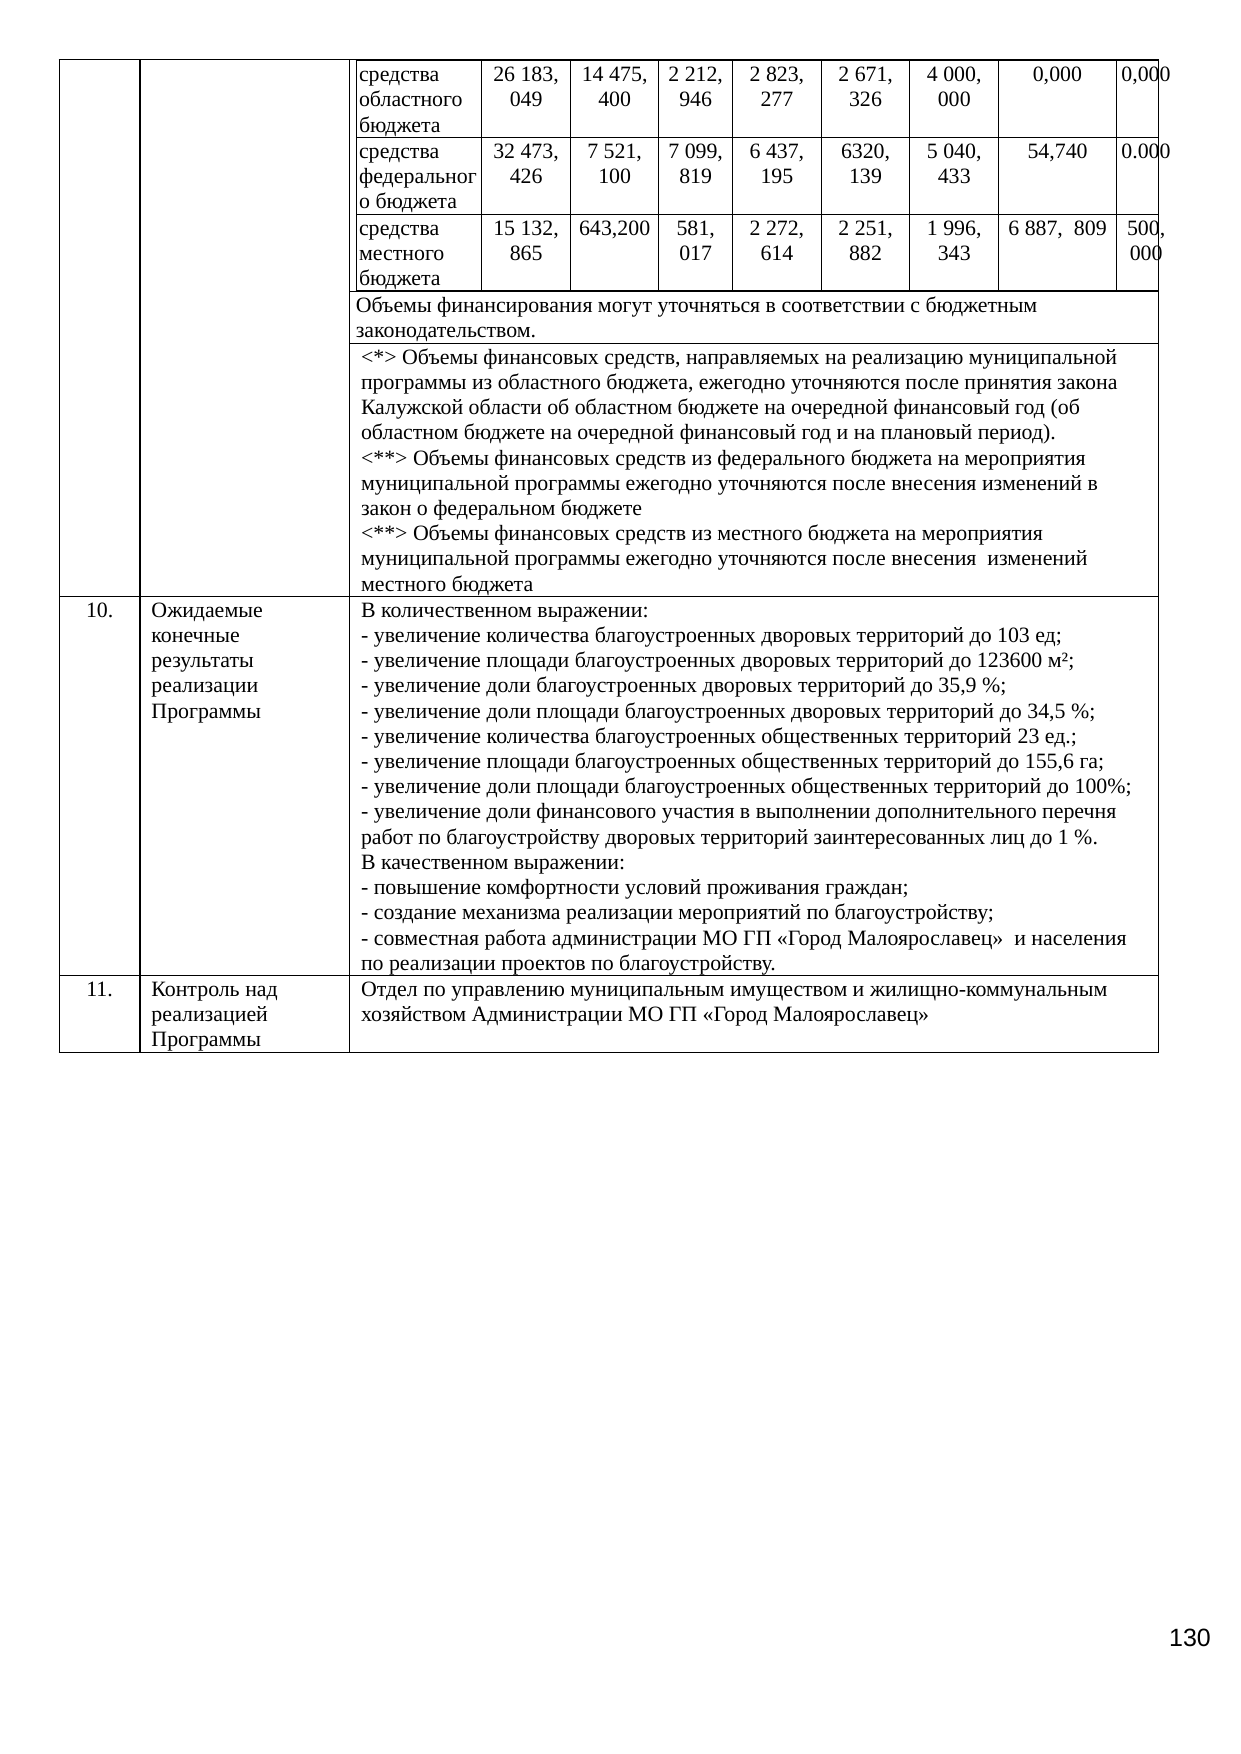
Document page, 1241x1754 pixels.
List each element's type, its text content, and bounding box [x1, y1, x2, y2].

table_cell [822, 215, 909, 290]
table_cell [1117, 138, 1158, 214]
table_cell [910, 138, 998, 214]
table_cell <*> Объемы финансовых средств, направляемых на реализацию муниципальной программы из областного бюджета, ежегодно уточняются после принятия закона Калужской области об областном бюджете на очередной финансовый год (об областном бюджете на очередной финансовый год и на плановый период). <**> Объемы финансовых средств из федерального бюджета на мероприятия муниципальной программы ежегодно уточняются после внесения изменений в закон о федеральном бюджете <**> Объемы финансовых средств из местного бюджета на мероприятия муниципальной программы ежегодно уточняются после внесения изменений местного бюджета [350, 344, 1158, 596]
table_cell [822, 61, 909, 137]
table_cell [482, 138, 570, 214]
table_cell [733, 138, 821, 214]
table_cell [822, 138, 909, 214]
table_cell [482, 61, 570, 137]
table_cell 10. [60, 597, 139, 975]
table_cell [571, 61, 658, 137]
table_cell [999, 138, 1116, 214]
table_cell [1117, 61, 1158, 137]
table_cell 9. [60, 60, 139, 596]
table_cell [733, 215, 821, 290]
table_cell Контроль над реализацией Программы [141, 976, 349, 1052]
table_cell Ожидаемые конечные результаты реализации Программы [141, 597, 349, 975]
table_cell Объемы финансирования могут уточняться в соответствии с бюджетным законодательством. [350, 292, 1158, 343]
table_cell Отдел по управлению муниципальным имуществом и жилищно-коммунальным хозяйством Администрации МО ГП «Город Малоярославец» [350, 976, 1158, 1052]
table_cell [482, 215, 570, 290]
table_cell [910, 61, 998, 137]
table_cell [357, 61, 481, 137]
table_cell [1117, 215, 1158, 290]
table_cell [910, 215, 998, 290]
table_cell [571, 138, 658, 214]
table_cell [357, 138, 481, 214]
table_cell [141, 60, 349, 596]
table_cell [659, 215, 732, 290]
table_cell [733, 61, 821, 137]
table_cell [659, 138, 732, 214]
table_cell [999, 215, 1116, 290]
table_cell [659, 61, 732, 137]
table_cell [999, 61, 1116, 137]
table_cell 11. [60, 976, 139, 1052]
table_cell В количественном выражении: - увеличение количества благоустроенных дворовых территорий до 103 ед; - увеличение площади благоустроенных дворовых территорий до 123600 м²; - увеличение доли благоустроенных дворовых территорий до 35,9 %; - увеличение доли площади благоустроенных дворовых территорий до 34,5 %; - увеличение количества благоустроенных общественных территорий 23 ед.; - увеличение площади благоустроенных общественных территорий до 155,6 га; - увеличение доли площади благоустроенных общественных территорий до 100%; - увеличение доли финансового участия в выполнении дополнительного перечня работ по благоустройству дворовых территорий заинтересованных лиц до 1 %. В качественном выражении: - повышение комфортности условий проживания граждан; - создание механизма реализации мероприятий по благоустройству; - совместная работа администрации МО ГП «Город Малоярославец» и населения по реализации проектов по благоустройству. [350, 597, 1158, 975]
table_cell [350, 60, 356, 291]
table_cell [357, 215, 481, 290]
table_cell [571, 215, 658, 290]
